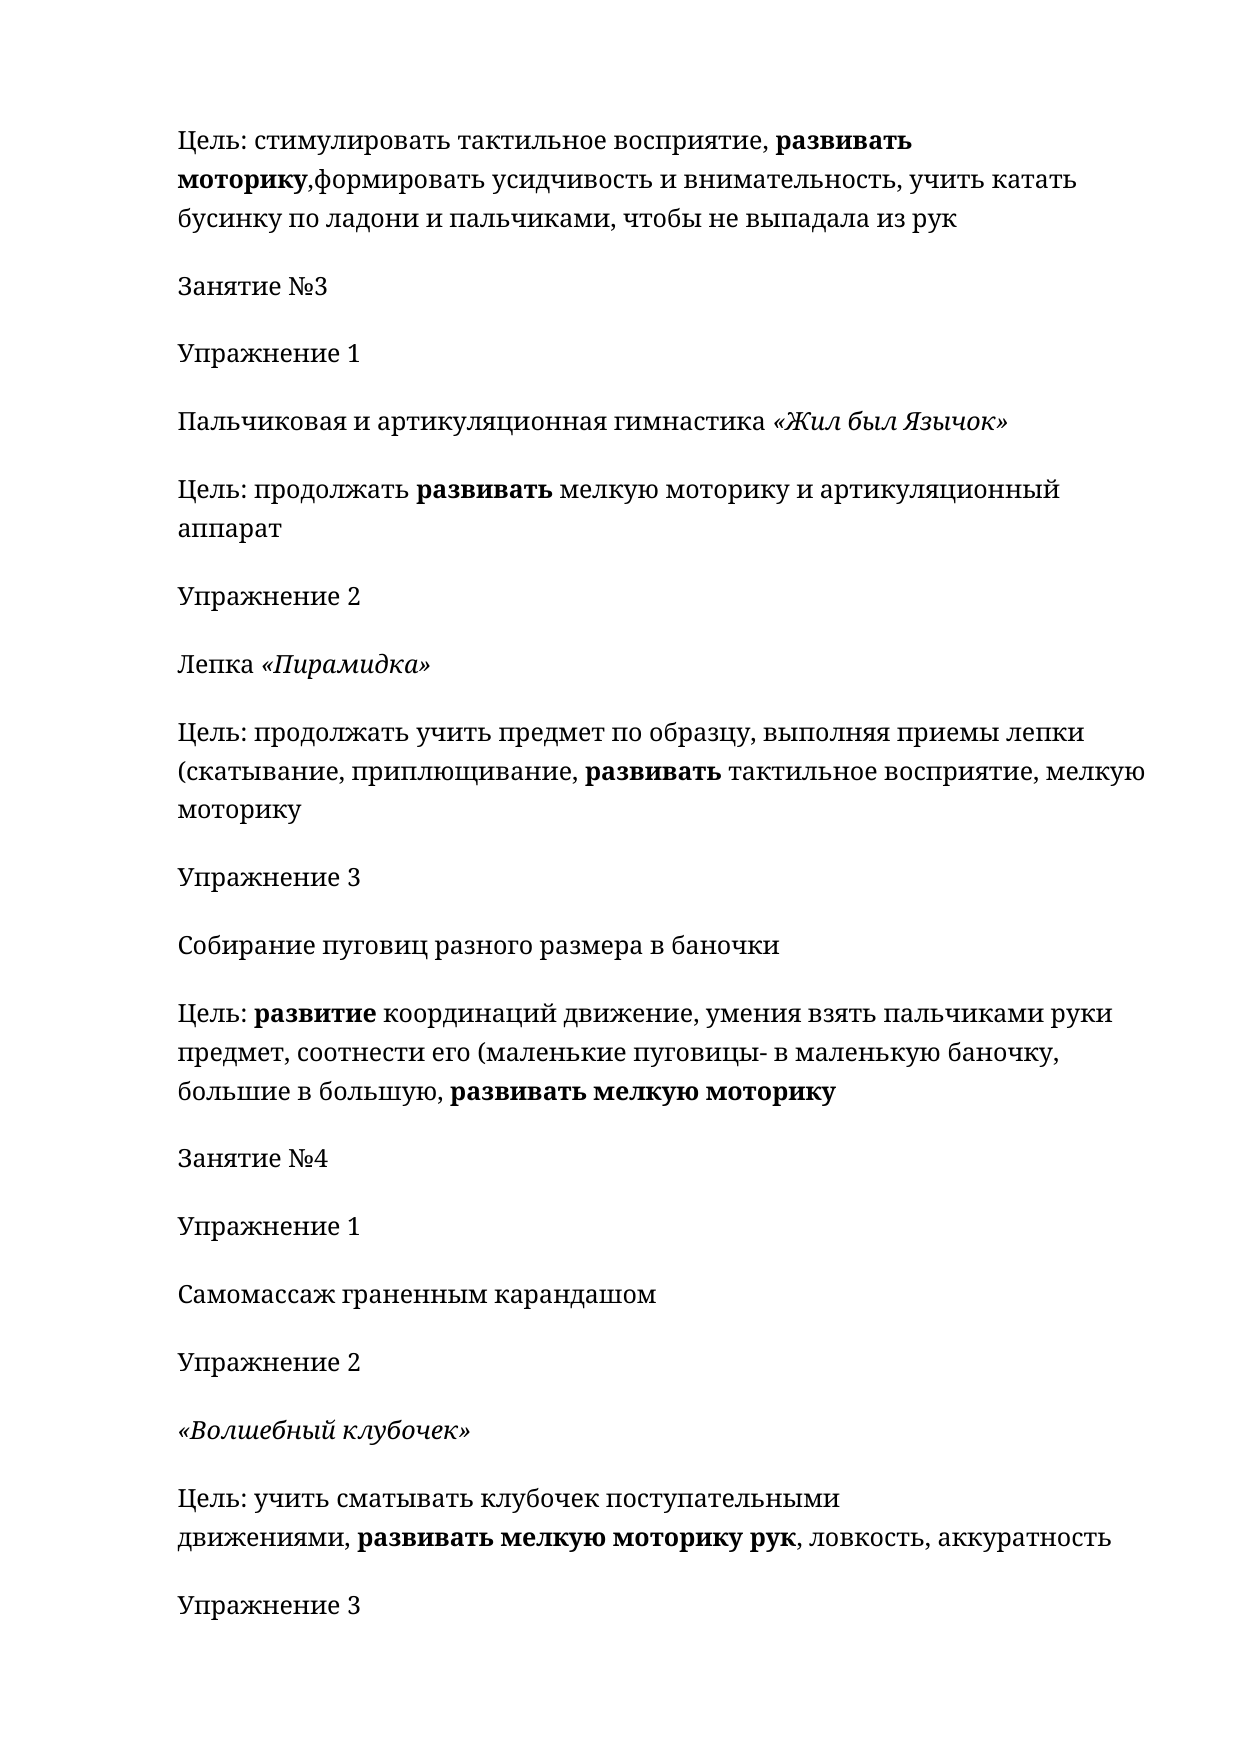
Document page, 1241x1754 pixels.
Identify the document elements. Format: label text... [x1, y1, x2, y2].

text Лепка «Пирамидка» [177, 642, 1152, 681]
text Упражнение 2 [177, 1340, 1152, 1379]
text Пальчиковая и артикуляционная гимнастика «Жил был Язычок» [177, 399, 1152, 438]
text Упражнение 3 [177, 855, 1152, 894]
text Занятие №4 [177, 1136, 1152, 1175]
text Цель: продолжать развивать мелкую моторику и артикуляционный аппарат [177, 467, 1152, 545]
text Упражнение 2 [177, 574, 1152, 613]
text Самомассаж граненным карандашом [177, 1272, 1152, 1311]
text Занятие №3 [177, 263, 1152, 302]
text Цель: развитие координаций движение, умения взять пальчиками руки предмет, соотнести его (маленькие пуговицы- в маленькую баночку, большие в большую, развивать мелкую моторику [177, 991, 1152, 1107]
text Упражнение 1 [177, 1204, 1152, 1243]
text Цель: стимулировать тактильное восприятие, развивать моторику,формировать усидчивость и внимательность, учить катать бусинку по ладони и пальчиками, чтобы не выпадала из рук [177, 118, 1152, 234]
text Упражнение 1 [177, 331, 1152, 370]
text Упражнение 3 [177, 1583, 1152, 1621]
text «Волшебный клубочек» [177, 1408, 1152, 1447]
text Цель: продолжать учить предмет по образцу, выполняя приемы лепки (скатывание, приплющивание, развивать тактильное восприятие, мелкую моторику [177, 710, 1152, 826]
text Собирание пуговиц разного размера в баночки [177, 923, 1152, 962]
text Цель: учить сматывать клубочек поступательными движениями, развивать мелкую моторику рук, ловкость, аккуратность [177, 1476, 1152, 1553]
